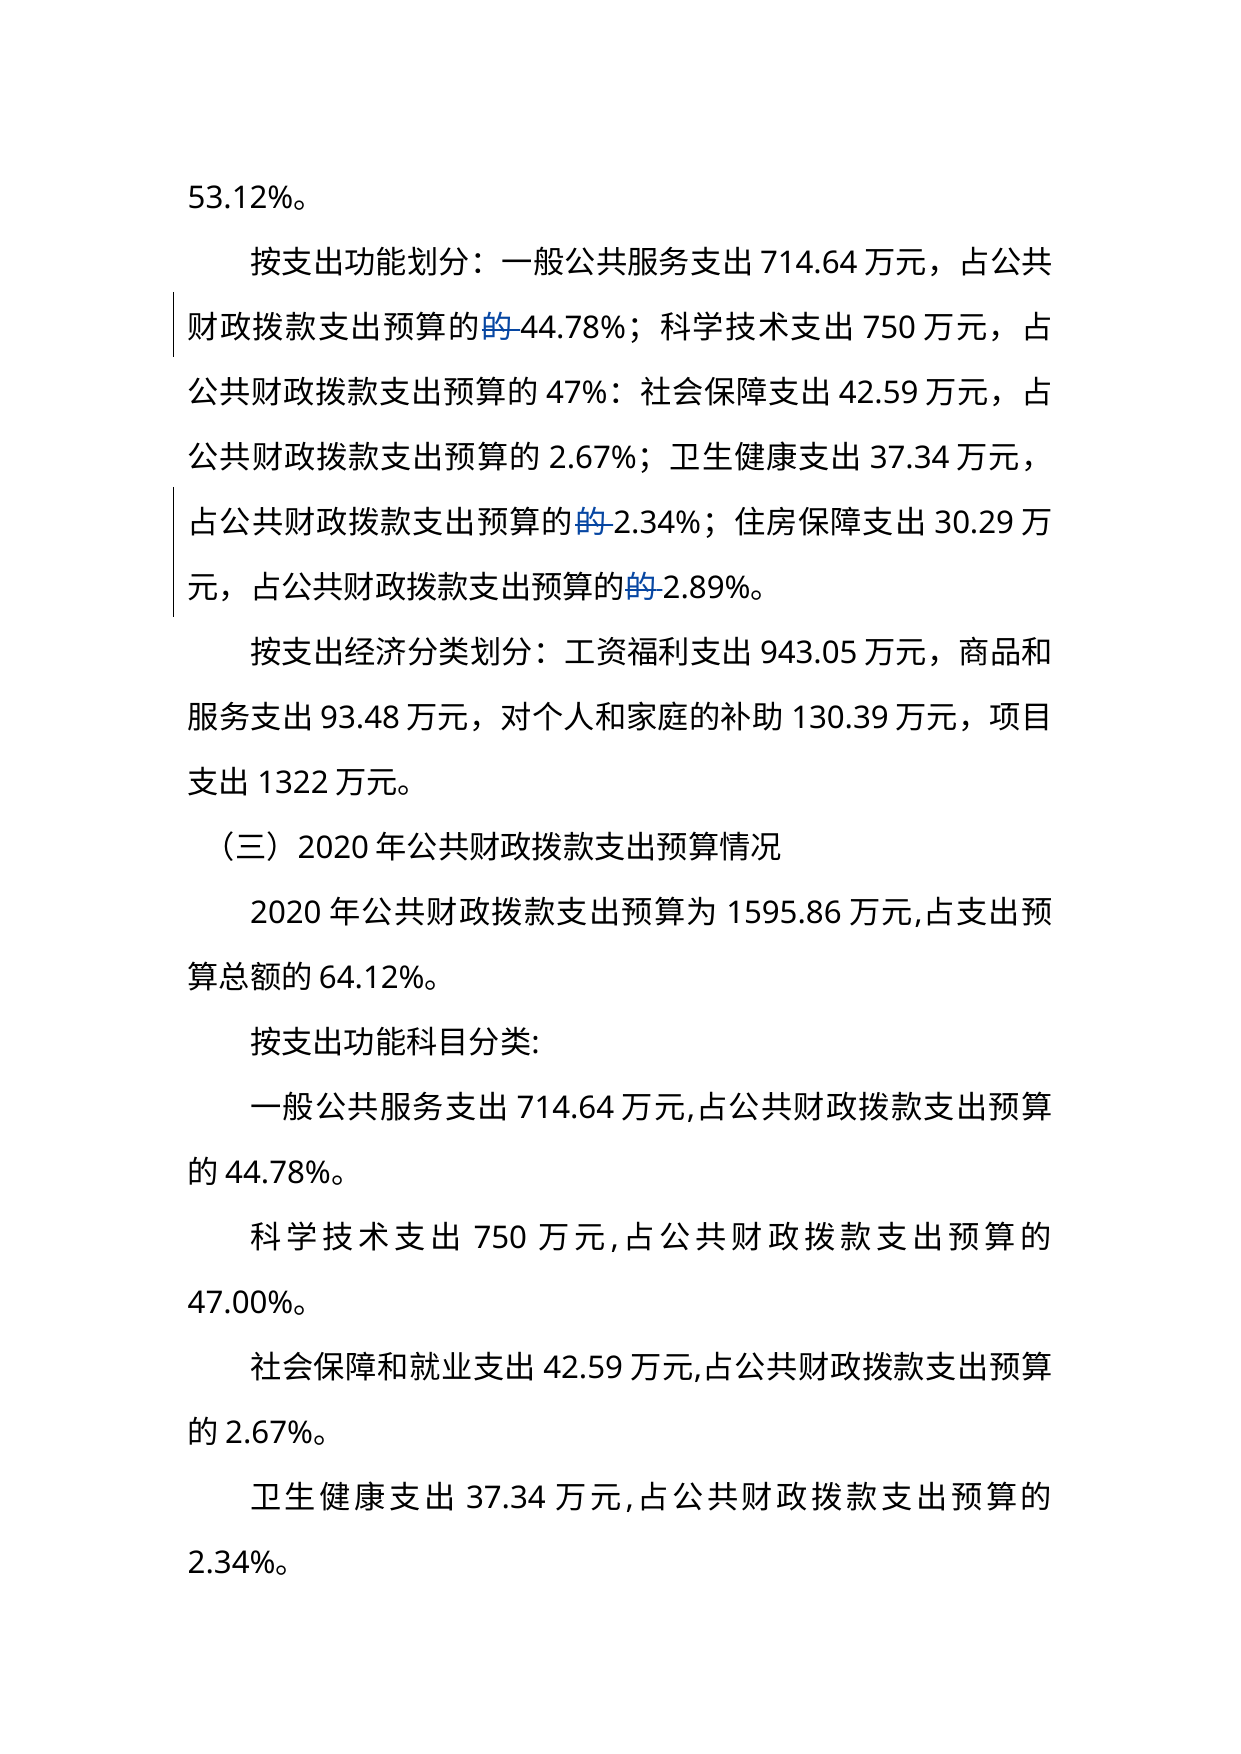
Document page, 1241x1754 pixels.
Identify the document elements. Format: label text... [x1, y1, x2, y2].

text 一般公共服务支出714.64万元,占公共财政拨款支出预算的44.78%。 [187, 1072, 1053, 1202]
text 2020年公共财政拨款支出预算为1595.86万元,占支出预算总额的64.12%。 [187, 877, 1053, 1007]
text 科学技术支出750万元,占公共财政拨款支出预算的47.00%。 [187, 1202, 1053, 1332]
text 卫生健康支出37.34万元,占公共财政拨款支出预算的2.34%。 [187, 1462, 1053, 1592]
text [187, 162, 1053, 227]
text 按支出功能科目分类: [187, 1007, 1053, 1072]
text （三）2020年公共财政拨款支出预算情况 [187, 812, 1053, 877]
text 按支出经济分类划分：工资福利支出943.05万元，商品和服务支出93.48万元，对个人和家庭的补助130.39万元，项目支出 1322万元。 [187, 617, 1053, 812]
text 社会保障和就业支出42.59万元,占公共财政拨款支出预算的2.67%。 [187, 1332, 1053, 1462]
text 按支出功能划分：一般公共服务支出714.64万元，占公共财政拨款支出预算的44.78%；科学技术支出750万元，占公共财政拨款支出预算的47%：社会保障支出42.59万元，占公共财政拨款支出预算的2.67%；卫生健康支出37.34万元，占公共财政拨款支出预算的2.34%；住房保障支出30.29万元，占公共财政拨款支出预算的2.89%。 [187, 227, 1053, 617]
